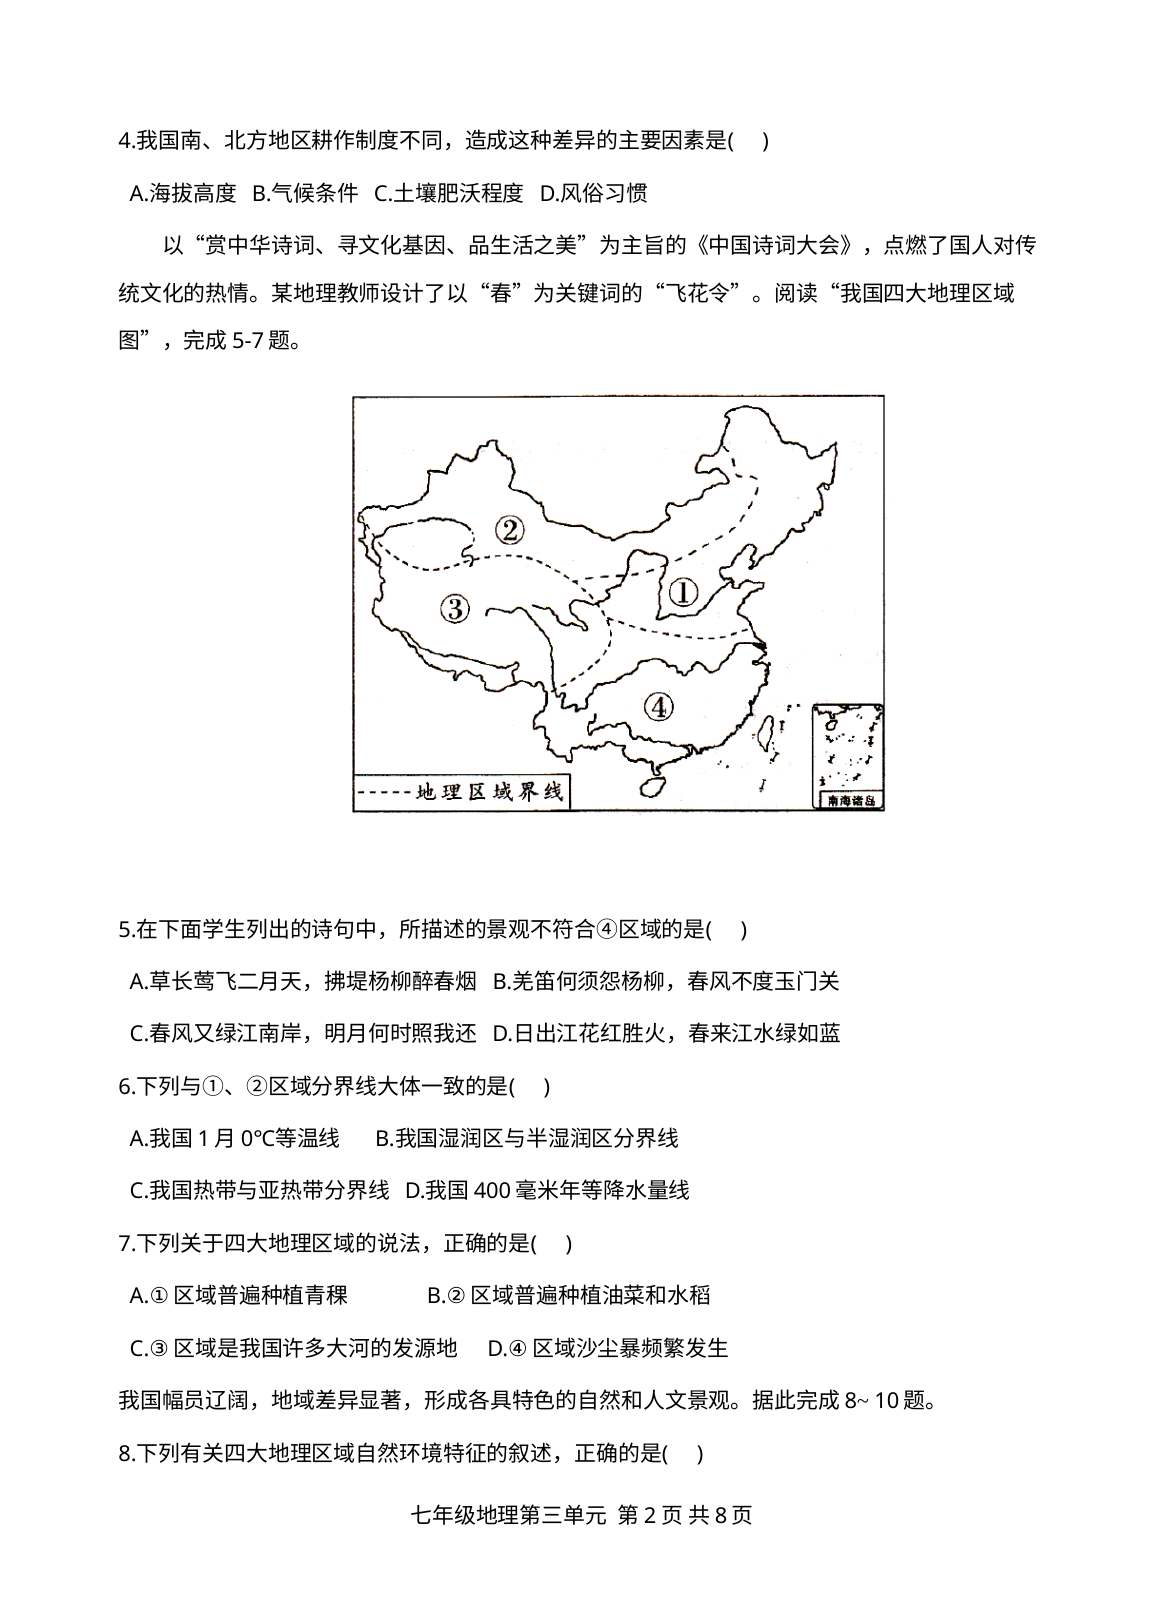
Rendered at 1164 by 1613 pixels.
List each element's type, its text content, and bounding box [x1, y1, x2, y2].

text C.春风又绿江南岸，明月何时照我还 D.日出江花红胜火，春来江水绿如蓝 [118, 1016, 1045, 1048]
text 6.下列与①、②区域分界线大体一致的是( ) [118, 1069, 1045, 1101]
picture [347, 391, 890, 818]
text 4.我国南、北方地区耕作制度不同，造成这种差异的主要因素是( ) [118, 123, 1045, 155]
text 我国幅员辽阔，地域差异显著，形成各具特色的自然和人文景观。据此完成8~ 10题。 [118, 1383, 1045, 1415]
text C.我国热带与亚热带分界线 D.我国400毫米年等降水量线 [118, 1173, 1045, 1205]
text 以“赏中华诗词、寻文化基因、品生活之美”为主旨的《中国诗词大会》，点燃了国人对传统文化的热情。某地理教师设计了以“春”为关键词的“飞花令”。阅读“我国四大地理区域图”，完成5-7题。 [118, 228, 1045, 355]
text A.我国1月0℃等温线 B.我国湿润区与半湿润区分界线 [118, 1121, 1045, 1153]
text A.草长莺飞二月天，拂堤杨柳醉春烟 B.羌笛何须怨杨柳，春风不度玉门关 [118, 964, 1045, 996]
text 5.在下面学生列出的诗句中，所描述的景观不符合④区域的是( ) [118, 912, 1045, 943]
text A.①区域普遍种植青稞 B.②区域普遍种植油菜和水稻 [118, 1278, 1045, 1310]
text 7.下列关于四大地理区域的说法，正确的是( ) [118, 1226, 1045, 1258]
text A.海拔高度 B.气候条件 C.土壤肥沃程度 D.风俗习惯 [118, 176, 1045, 208]
text 8.下列有关四大地理区域自然环境特征的叙述，正确的是( ) [118, 1436, 1045, 1467]
text C.③区域是我国许多大河的发源地 D.④区域沙尘暴频繁发生 [118, 1331, 1045, 1362]
